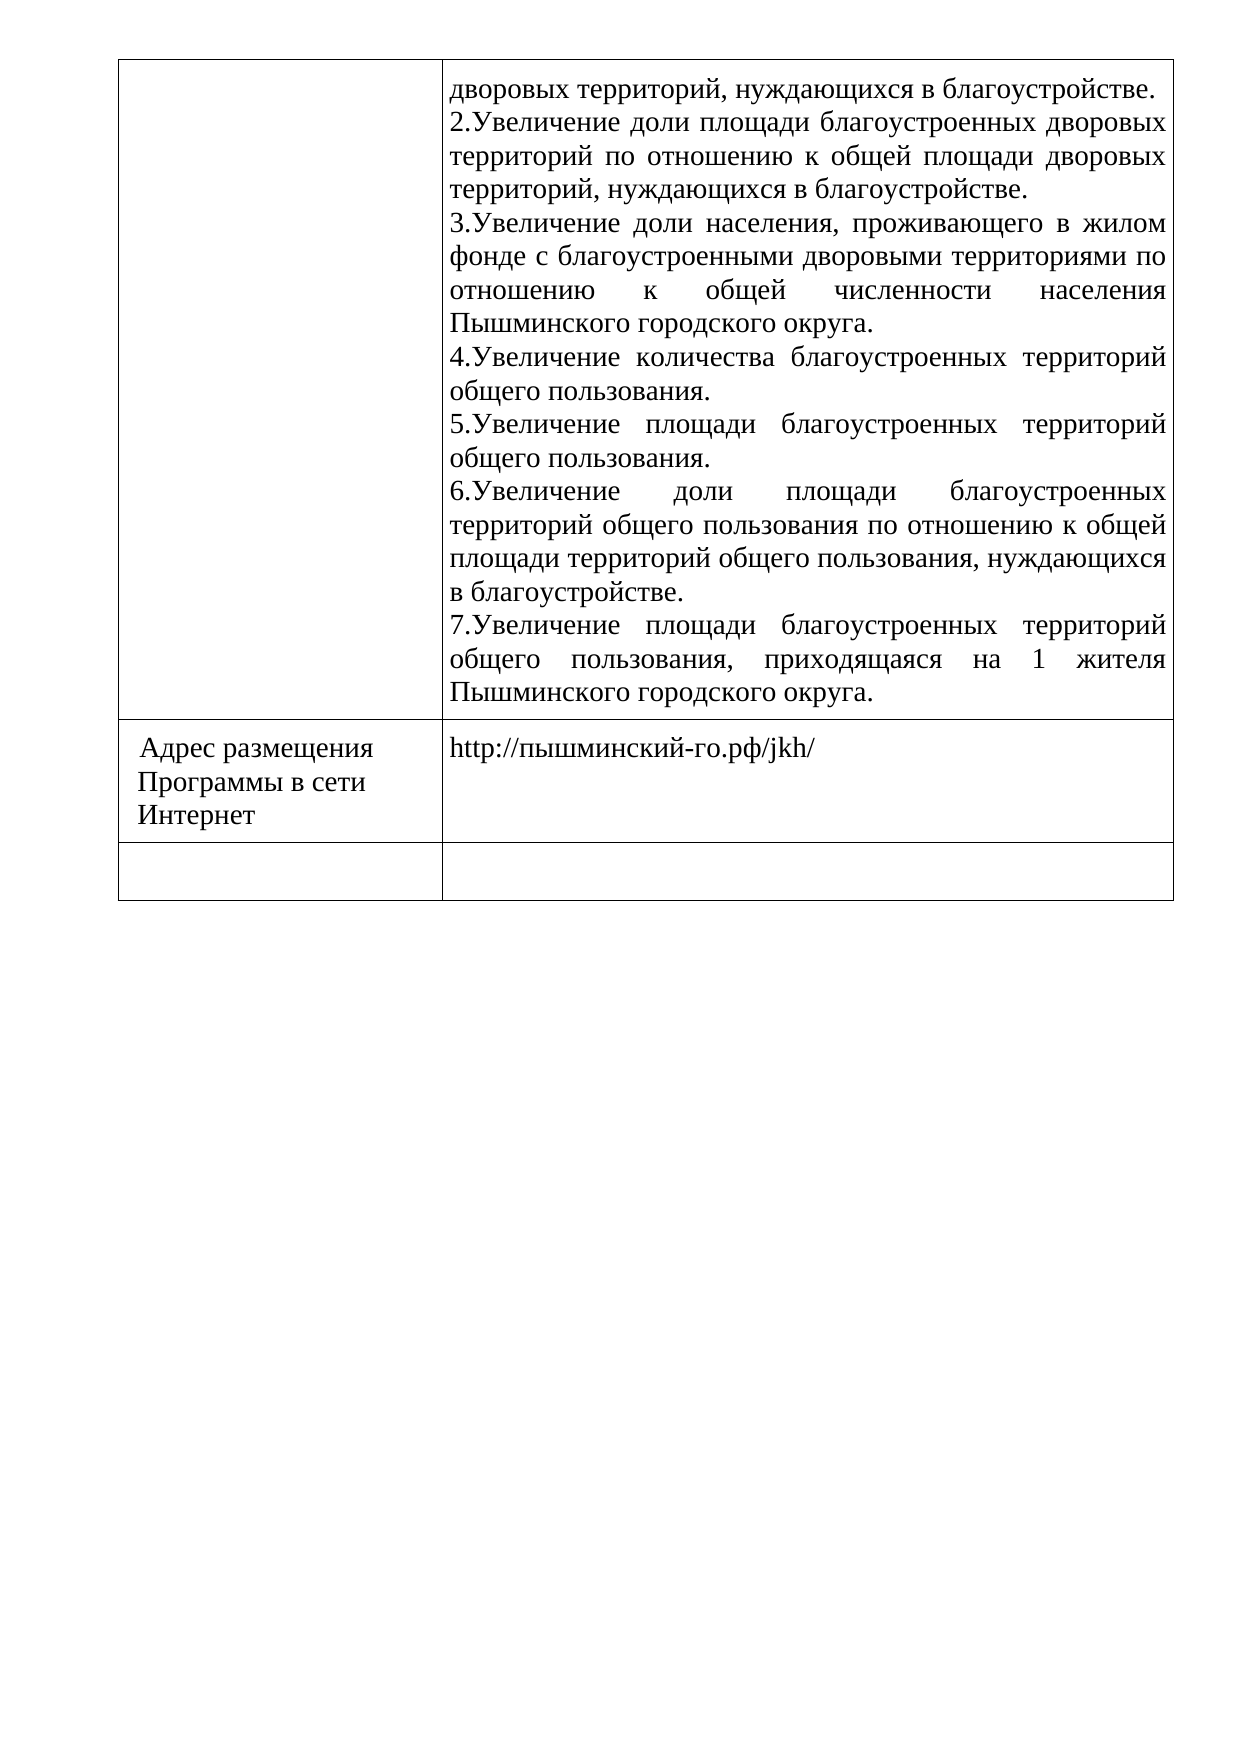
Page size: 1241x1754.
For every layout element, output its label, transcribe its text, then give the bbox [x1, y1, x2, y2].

table_cell [119, 60, 442, 719]
table_cell Адрес размещения Программы в сети Интернет [119, 720, 442, 842]
table_cell [443, 843, 1173, 900]
table_cell http://пышминский-го.рф/jkh/ [443, 720, 1173, 842]
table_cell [443, 60, 1173, 719]
table_cell [119, 843, 442, 900]
